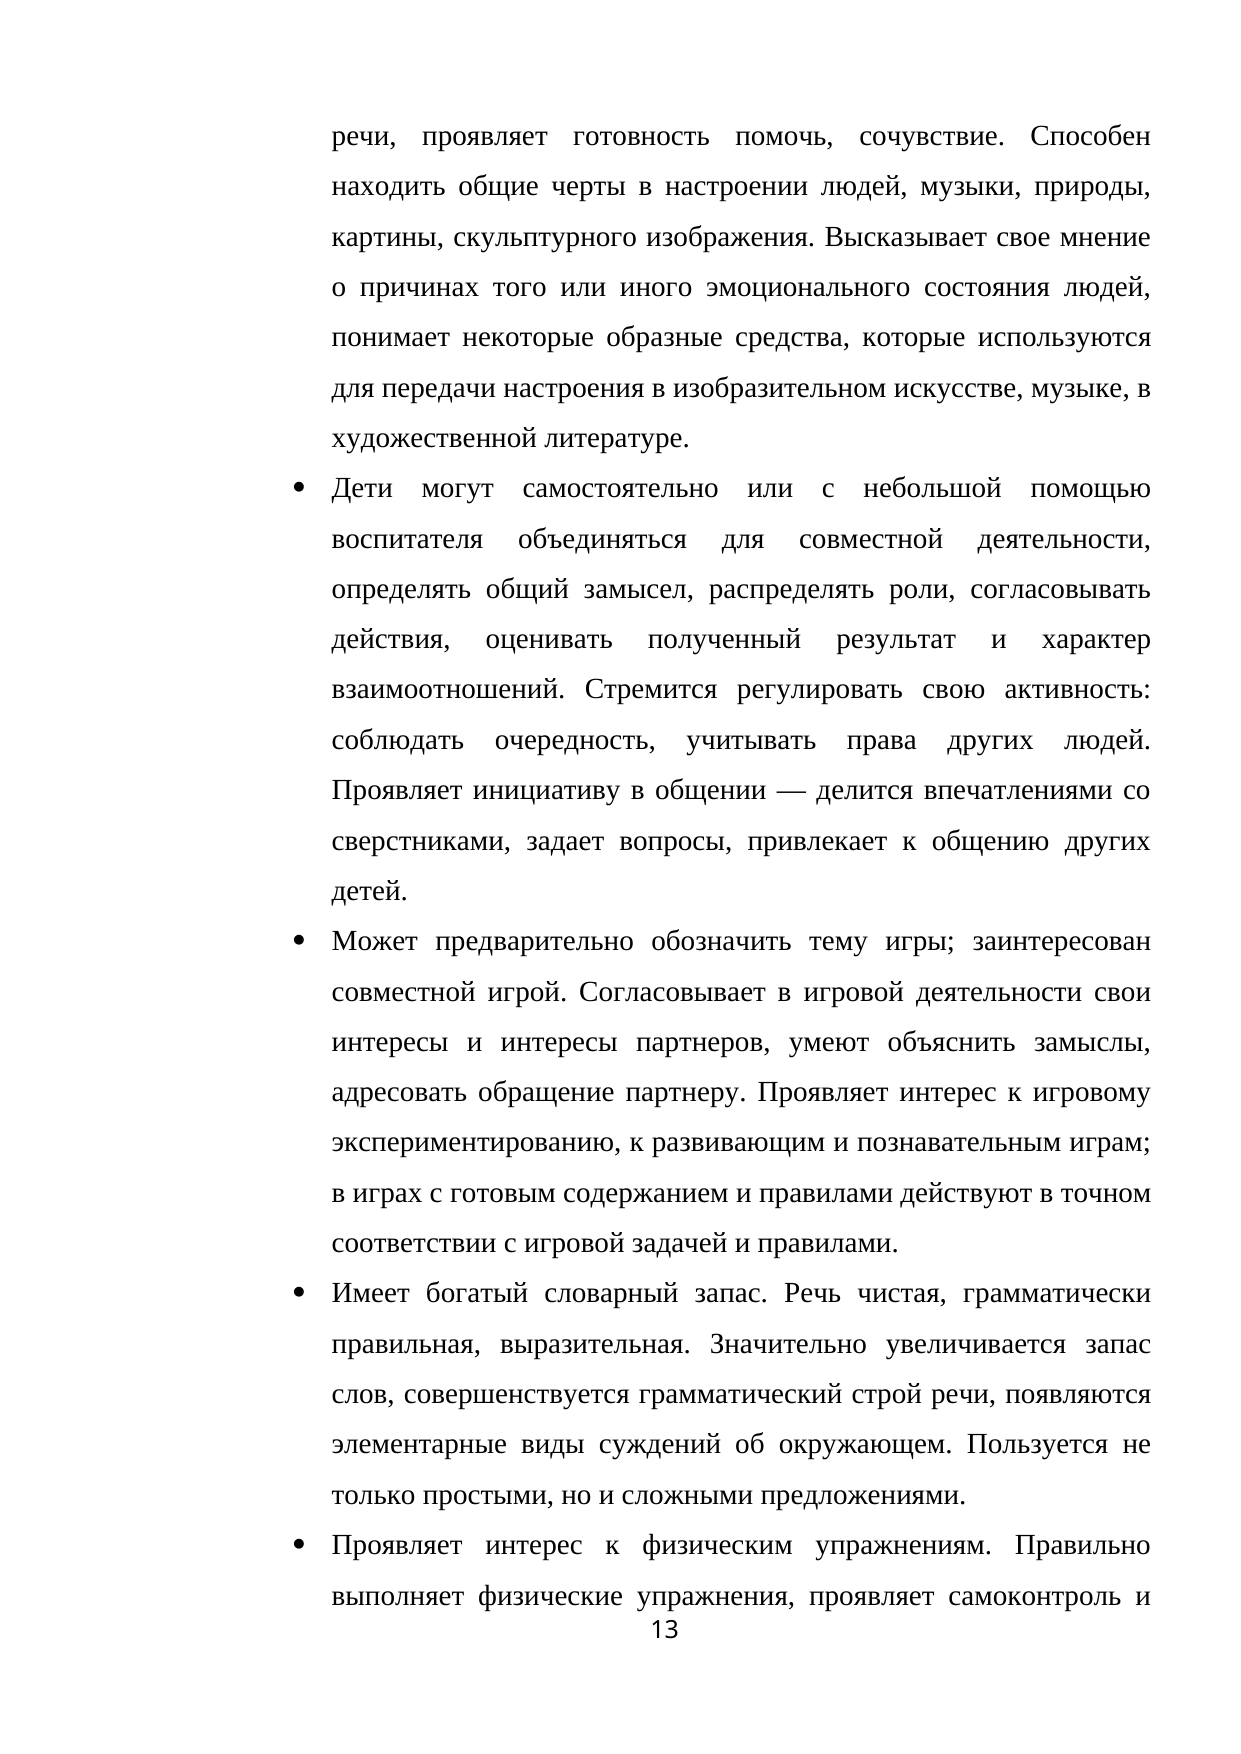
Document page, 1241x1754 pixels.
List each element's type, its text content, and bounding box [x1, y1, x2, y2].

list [294, 1527, 1152, 1611]
list Может предварительно обозначить тему игры; заинтересован совместной игрой. Согласовывает в игровой деятельности свои интересы и интересы партнеров, умеют объяснить замыслы, адресовать обращение партнеру. Проявляет интерес к игровому экспериментированию, к развивающим и познавательным играм; в играх с готовым содержанием и правилами действуют в точном соответствии с игровой задачей и правилами. [294, 923, 1152, 1259]
list Дети могут самостоятельно или с небольшой помощью воспитателя объединяться для совместной деятельности, определять общий замысел, распределять роли, согласовывать действия, оценивать полученный результат и характер взаимоотношений. Стремится регулировать свою активность: соблюдать очередность, учитывать права других людей. Проявляет инициативу в общении — делится впечатлениями со сверстниками, задает вопросы, привлекает к общению других детей. [294, 470, 1152, 906]
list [294, 118, 1152, 453]
list Имеет богатый словарный запас. Речь чистая, грамматически правильная, выразительная. Значительно увеличивается запас слов, совершенствуется грамматический строй речи, появляются элементарные виды суждений об окружающем. Пользуется не только простыми, но и сложными предложениями. [294, 1276, 1152, 1510]
